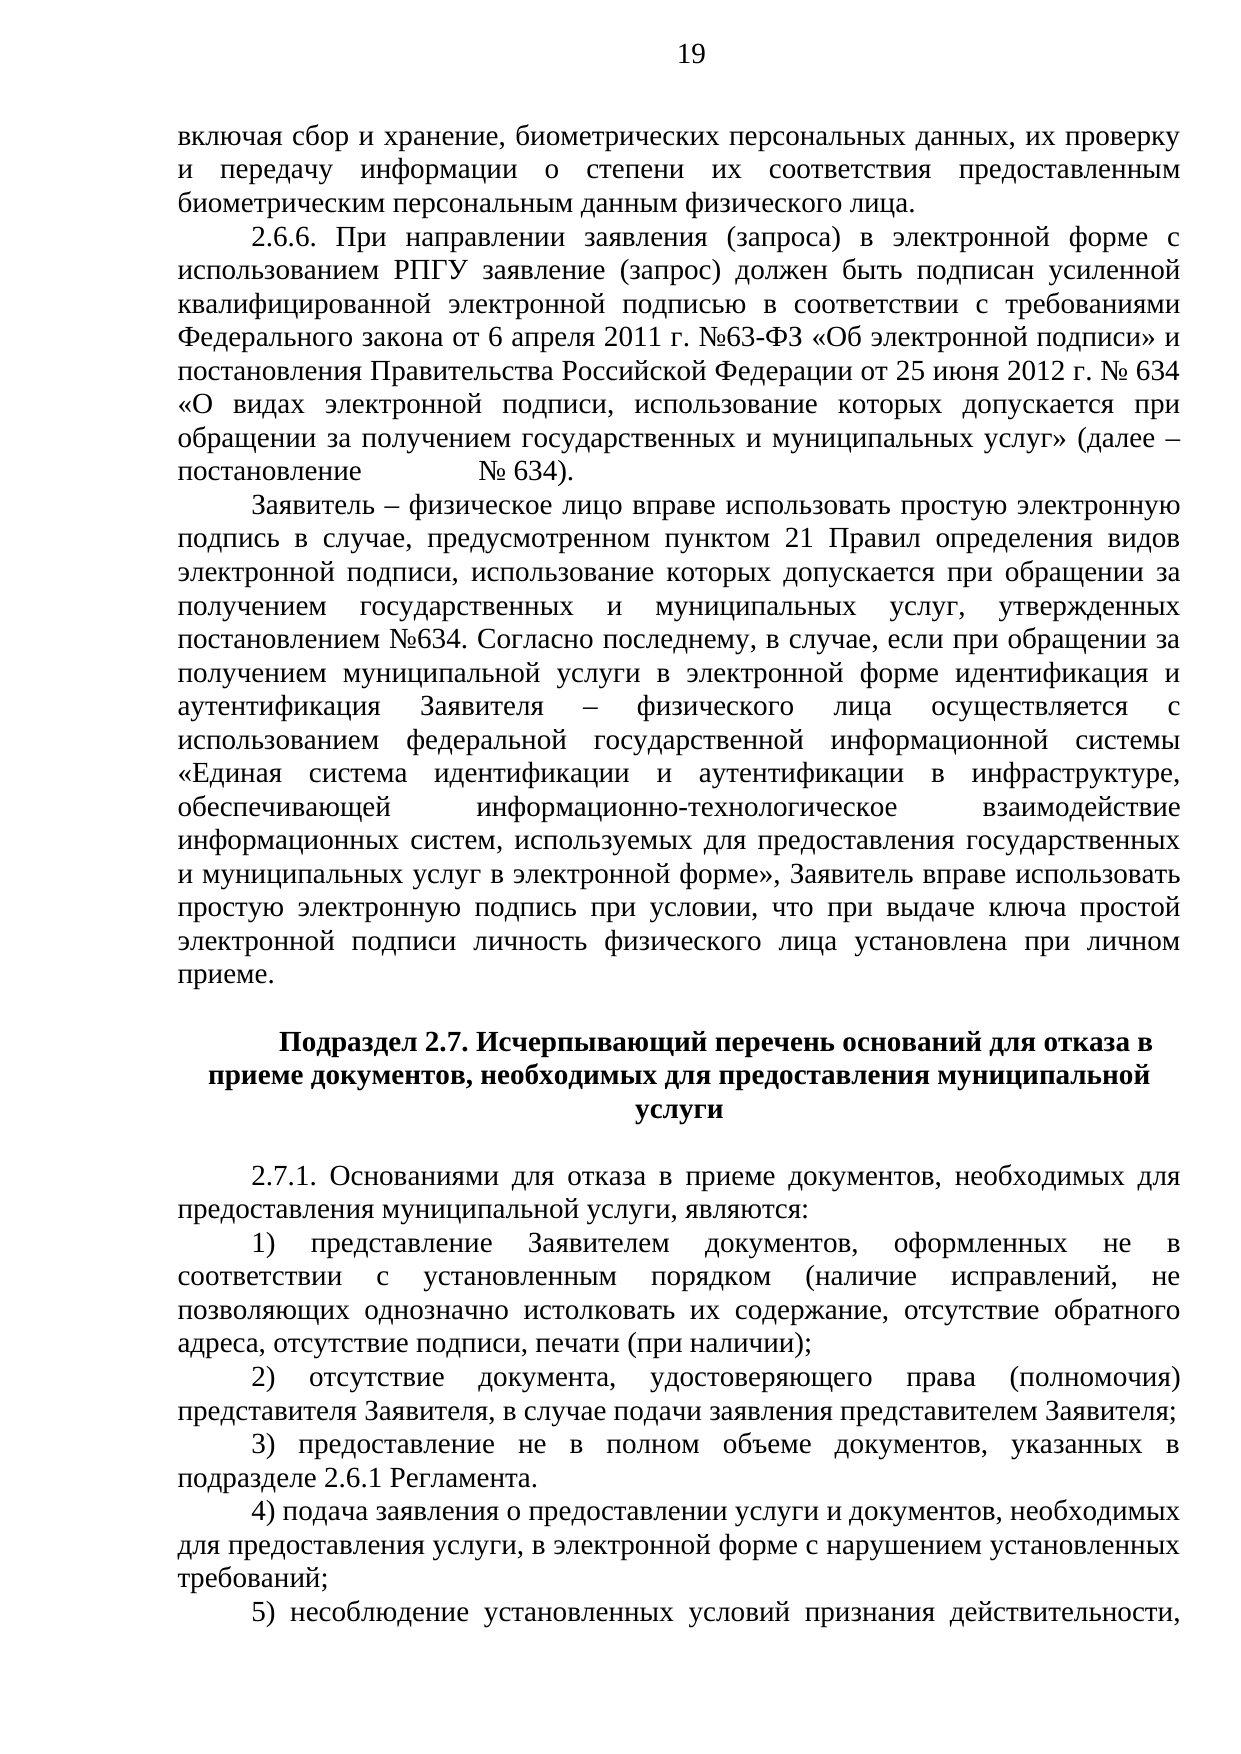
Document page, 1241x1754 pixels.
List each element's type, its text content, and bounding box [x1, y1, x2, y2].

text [177, 1594, 1181, 1627]
text 2) отсутствие документа, удостоверяющего права (полномочия) представителя Заявителя, в случае подачи заявления представителем Заявителя; [177, 1359, 1181, 1426]
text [177, 118, 1181, 219]
text 3) предоставление не в полном объеме документов, указанных в подразделе 2.6.1 Регламента. [177, 1426, 1181, 1493]
text 2.7.1. Основаниями для отказа в приеме документов, необходимых для предоставления муниципальной услуги, являются: [177, 1158, 1181, 1225]
text Заявитель – физическое лицо вправе использовать простую электронную подпись в случае, предусмотренном пунктом 21 Правил определения видов электронной подписи, использование которых допускается при обращении за получением государственных и муниципальных услуг, утвержденных постановлением №634. Согласно последнему, в случае, если при обращении за получением муниципальной услуги в электронной форме идентификация и аутентификация Заявителя – физического лица осуществляется с использованием федеральной государственной информационной системы «Единая система идентификации и аутентификации в инфраструктуре, обеспечивающей информационно-технологическое взаимодействие информационных систем, используемых для предоставления государственных и муниципальных услуг в электронной форме», Заявитель вправе использовать простую электронную подпись при условии, что при выдаче ключа простой электронной подписи личность физического лица установлена при личном приеме. [177, 487, 1181, 990]
text 2.6.6. При направлении заявления (запроса) в электронной форме с использованием РПГУ заявление (запрос) должен быть подписан усиленной квалифицированной электронной подписью в соответствии с требованиями Федерального закона от 6 апреля 2011 г. №63-ФЗ «Об электронной подписи» и постановления Правительства Российской Федерации от 25 июня 2012 г. № 634 «О видах электронной подписи, использование которых допускается при обращении за получением государственных и муниципальных услуг» (далее – постановление № 634). [177, 219, 1181, 487]
text 4) подача заявления о предоставлении услуги и документов, необходимых для предоставления услуги, в электронной форме с нарушением установленных требований; [177, 1493, 1181, 1594]
text 1) представление Заявителем документов, оформленных не в соответствии с установленным порядком (наличие исправлений, не позволяющих однозначно истолковать их содержание, отсутствие обратного адреса, отсутствие подписи, печати (при наличии); [177, 1225, 1181, 1359]
text Подраздел 2.7. Исчерпывающий перечень оснований для отказа в приеме документов, необходимых для предоставления муниципальной услуги [177, 1024, 1181, 1124]
